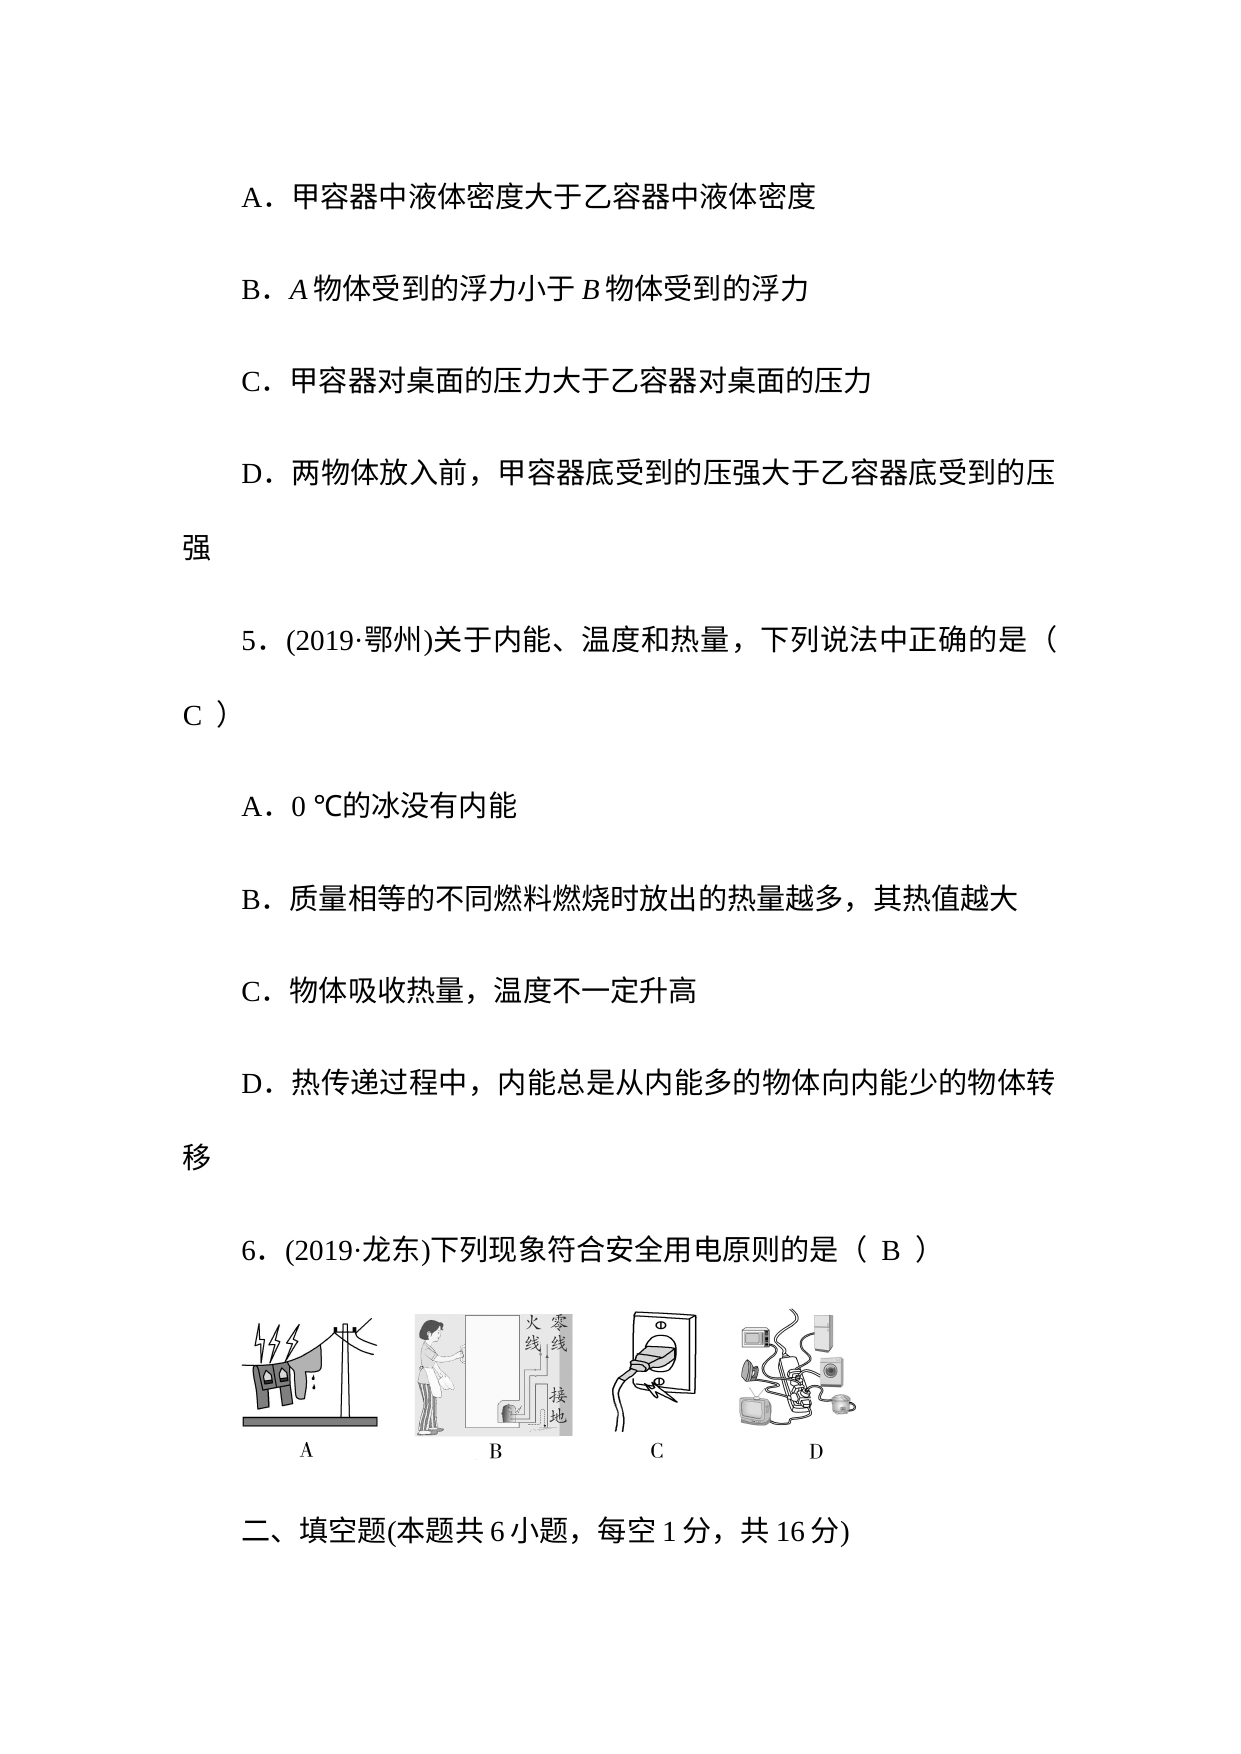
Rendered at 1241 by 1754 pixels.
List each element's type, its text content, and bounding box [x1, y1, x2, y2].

text A．0 ℃的冰没有内能 [183, 772, 1058, 837]
text 5．(2019·鄂州)关于内能、温度和热量，下列说法中正确的是（ C ） [183, 605, 1058, 745]
text C．物体吸收热量，温度不一定升高 [183, 956, 1058, 1021]
text A．甲容器中液体密度大于乙容器中液体密度 [183, 162, 1058, 227]
text 6．(2019·龙东)下列现象符合安全用电原则的是（ B ） [183, 1215, 1058, 1280]
text D．热传递过程中，内能总是从内能多的物体向内能少的物体转移 [183, 1048, 1058, 1188]
picture [412, 1314, 577, 1460]
text 二、填空题(本题共6小题，每空1分，共16分) [183, 1497, 1058, 1562]
picture [731, 1307, 862, 1460]
text B．A物体受到的浮力小于B物体受到的浮力 [183, 254, 1058, 319]
text C．甲容器对桌面的压力大于乙容器对桌面的压力 [183, 346, 1058, 411]
text D．两物体放入前，甲容器底受到的压强大于乙容器底受到的压强 [183, 438, 1058, 578]
text B．质量相等的不同燃料燃烧时放出的热量越多，其热值越大 [183, 864, 1058, 929]
picture [605, 1308, 703, 1460]
picture [241, 1313, 384, 1460]
